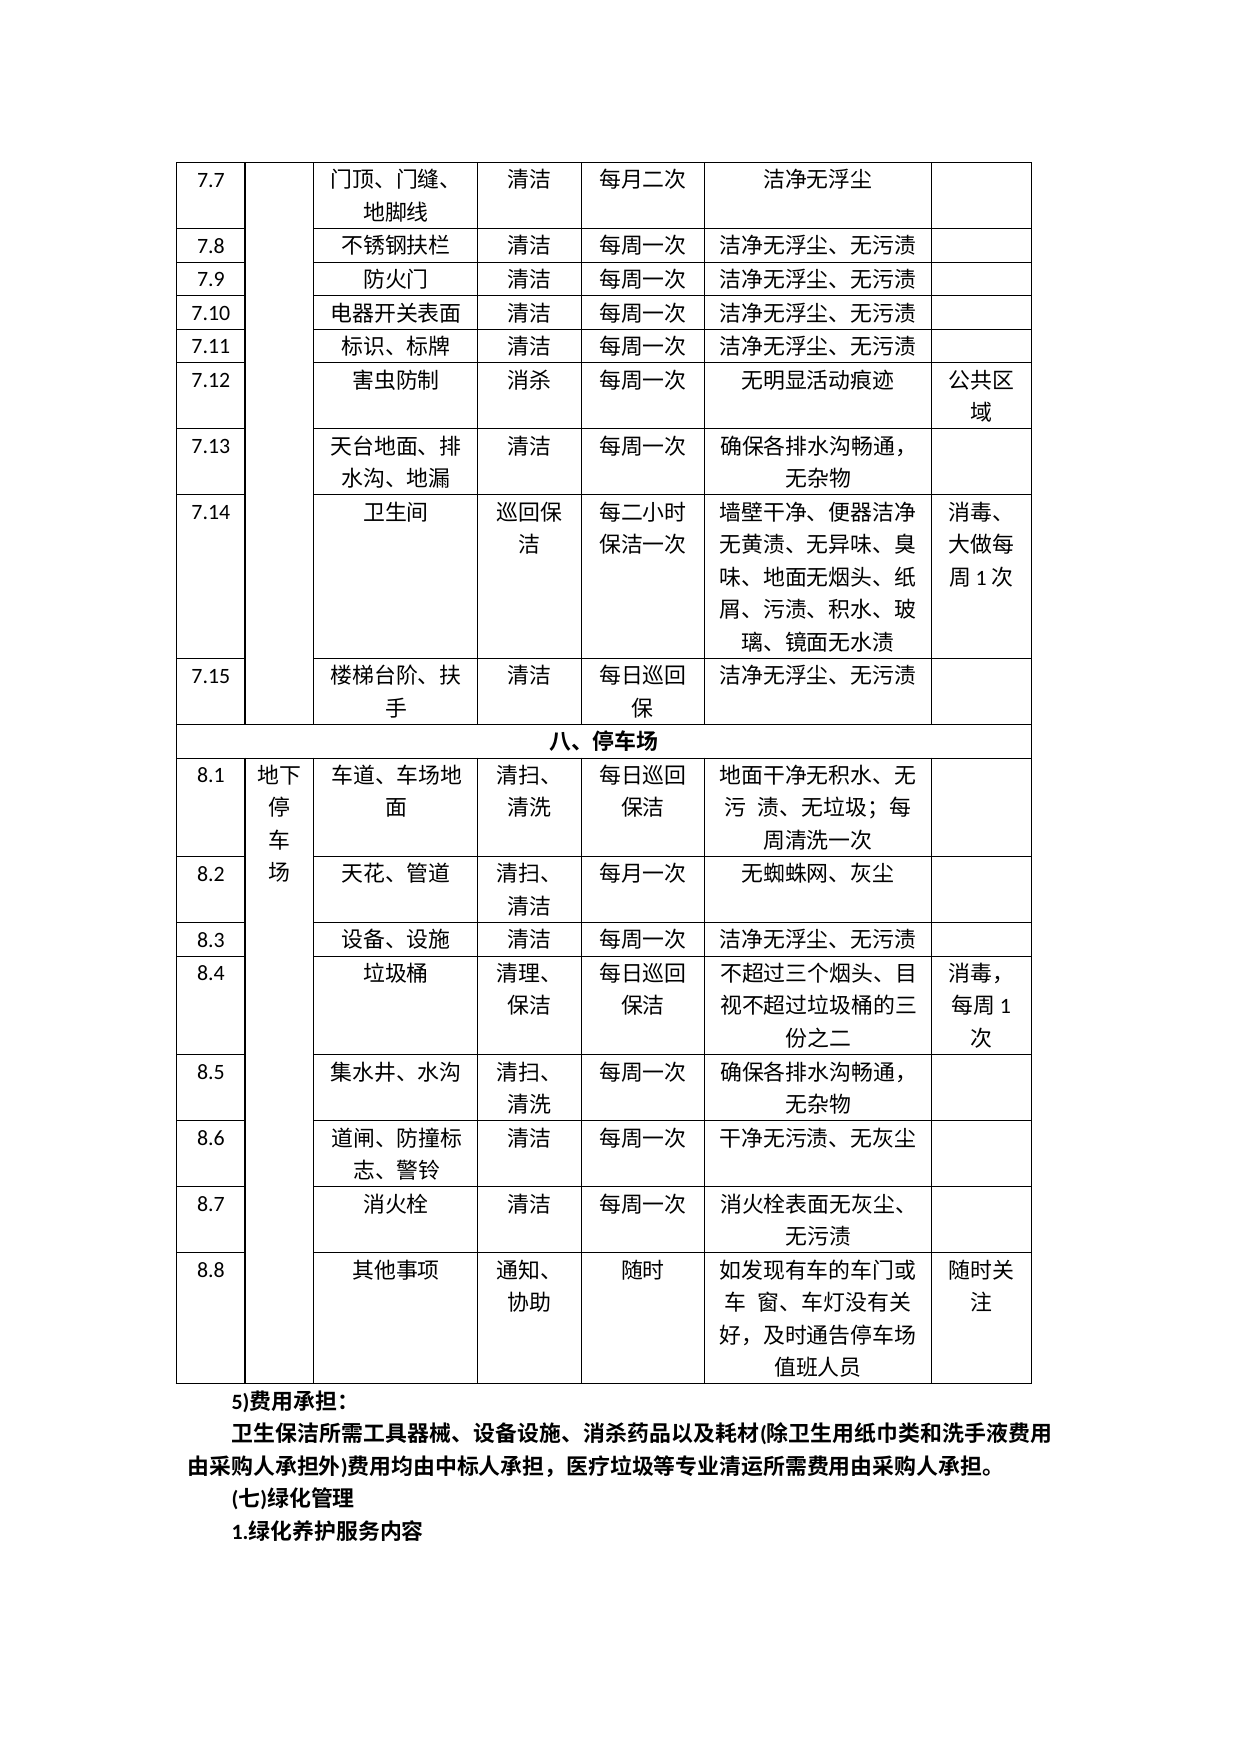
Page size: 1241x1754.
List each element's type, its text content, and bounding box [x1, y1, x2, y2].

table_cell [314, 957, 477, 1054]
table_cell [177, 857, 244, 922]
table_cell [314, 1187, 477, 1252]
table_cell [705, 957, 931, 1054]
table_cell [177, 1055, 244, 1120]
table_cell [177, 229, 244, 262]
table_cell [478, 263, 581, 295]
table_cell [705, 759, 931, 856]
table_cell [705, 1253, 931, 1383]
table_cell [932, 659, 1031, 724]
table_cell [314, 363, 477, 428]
text 5)费用承担： [187, 1384, 1053, 1417]
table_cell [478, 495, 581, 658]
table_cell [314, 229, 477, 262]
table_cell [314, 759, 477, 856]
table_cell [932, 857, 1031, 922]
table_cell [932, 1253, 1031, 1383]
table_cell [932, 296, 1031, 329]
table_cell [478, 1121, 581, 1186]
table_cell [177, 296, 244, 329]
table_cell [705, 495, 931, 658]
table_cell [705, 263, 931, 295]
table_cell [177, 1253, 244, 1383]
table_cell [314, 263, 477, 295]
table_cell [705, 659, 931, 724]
text (七)绿化管理 [187, 1482, 1053, 1514]
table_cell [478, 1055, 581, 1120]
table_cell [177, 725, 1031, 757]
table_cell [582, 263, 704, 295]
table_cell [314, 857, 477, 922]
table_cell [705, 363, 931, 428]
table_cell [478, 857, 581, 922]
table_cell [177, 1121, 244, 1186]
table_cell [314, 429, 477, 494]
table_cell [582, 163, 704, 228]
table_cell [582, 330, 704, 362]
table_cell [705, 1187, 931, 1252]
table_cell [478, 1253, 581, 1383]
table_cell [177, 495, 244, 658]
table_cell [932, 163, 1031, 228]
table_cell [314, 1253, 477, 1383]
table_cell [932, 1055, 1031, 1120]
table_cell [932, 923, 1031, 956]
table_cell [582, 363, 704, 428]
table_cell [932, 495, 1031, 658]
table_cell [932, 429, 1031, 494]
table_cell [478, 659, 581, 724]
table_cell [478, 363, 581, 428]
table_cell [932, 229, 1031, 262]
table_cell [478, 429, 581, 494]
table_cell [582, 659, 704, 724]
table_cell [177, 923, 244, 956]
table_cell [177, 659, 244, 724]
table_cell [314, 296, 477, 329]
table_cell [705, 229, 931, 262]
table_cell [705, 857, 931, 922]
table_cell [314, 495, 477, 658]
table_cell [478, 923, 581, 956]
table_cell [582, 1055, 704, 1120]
text 1.绿化养护服务内容 [187, 1514, 1053, 1547]
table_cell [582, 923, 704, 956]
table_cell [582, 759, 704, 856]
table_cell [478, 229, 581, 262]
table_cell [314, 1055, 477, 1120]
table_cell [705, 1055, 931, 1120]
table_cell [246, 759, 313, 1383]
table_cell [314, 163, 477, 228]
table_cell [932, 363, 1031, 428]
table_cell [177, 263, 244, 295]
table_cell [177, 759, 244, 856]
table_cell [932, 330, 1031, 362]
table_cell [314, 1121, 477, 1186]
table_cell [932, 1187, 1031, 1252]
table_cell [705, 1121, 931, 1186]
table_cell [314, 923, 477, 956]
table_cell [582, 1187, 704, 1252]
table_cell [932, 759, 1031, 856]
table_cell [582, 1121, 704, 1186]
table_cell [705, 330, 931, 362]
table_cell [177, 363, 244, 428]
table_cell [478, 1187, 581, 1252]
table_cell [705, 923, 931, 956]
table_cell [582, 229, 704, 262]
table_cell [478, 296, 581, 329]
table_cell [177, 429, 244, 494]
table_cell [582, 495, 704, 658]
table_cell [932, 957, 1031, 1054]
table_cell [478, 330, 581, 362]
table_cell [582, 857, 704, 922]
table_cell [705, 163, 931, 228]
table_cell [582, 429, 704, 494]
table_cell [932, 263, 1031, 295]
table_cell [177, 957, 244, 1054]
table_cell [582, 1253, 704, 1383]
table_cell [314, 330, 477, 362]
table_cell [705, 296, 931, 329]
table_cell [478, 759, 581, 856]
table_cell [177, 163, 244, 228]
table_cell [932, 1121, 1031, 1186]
text 卫生保洁所需工具器械、设备设施、消杀药品以及耗材(除卫生用纸巾类和洗手液费用由采购人承担外)费用均由中标人承担，医疗垃圾等专业清运所需费用由采购人承担。 [187, 1417, 1053, 1482]
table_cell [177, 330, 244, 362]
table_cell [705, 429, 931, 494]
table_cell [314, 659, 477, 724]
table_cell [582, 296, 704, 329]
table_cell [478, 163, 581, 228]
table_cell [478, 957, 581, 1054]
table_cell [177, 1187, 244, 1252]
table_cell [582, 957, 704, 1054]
